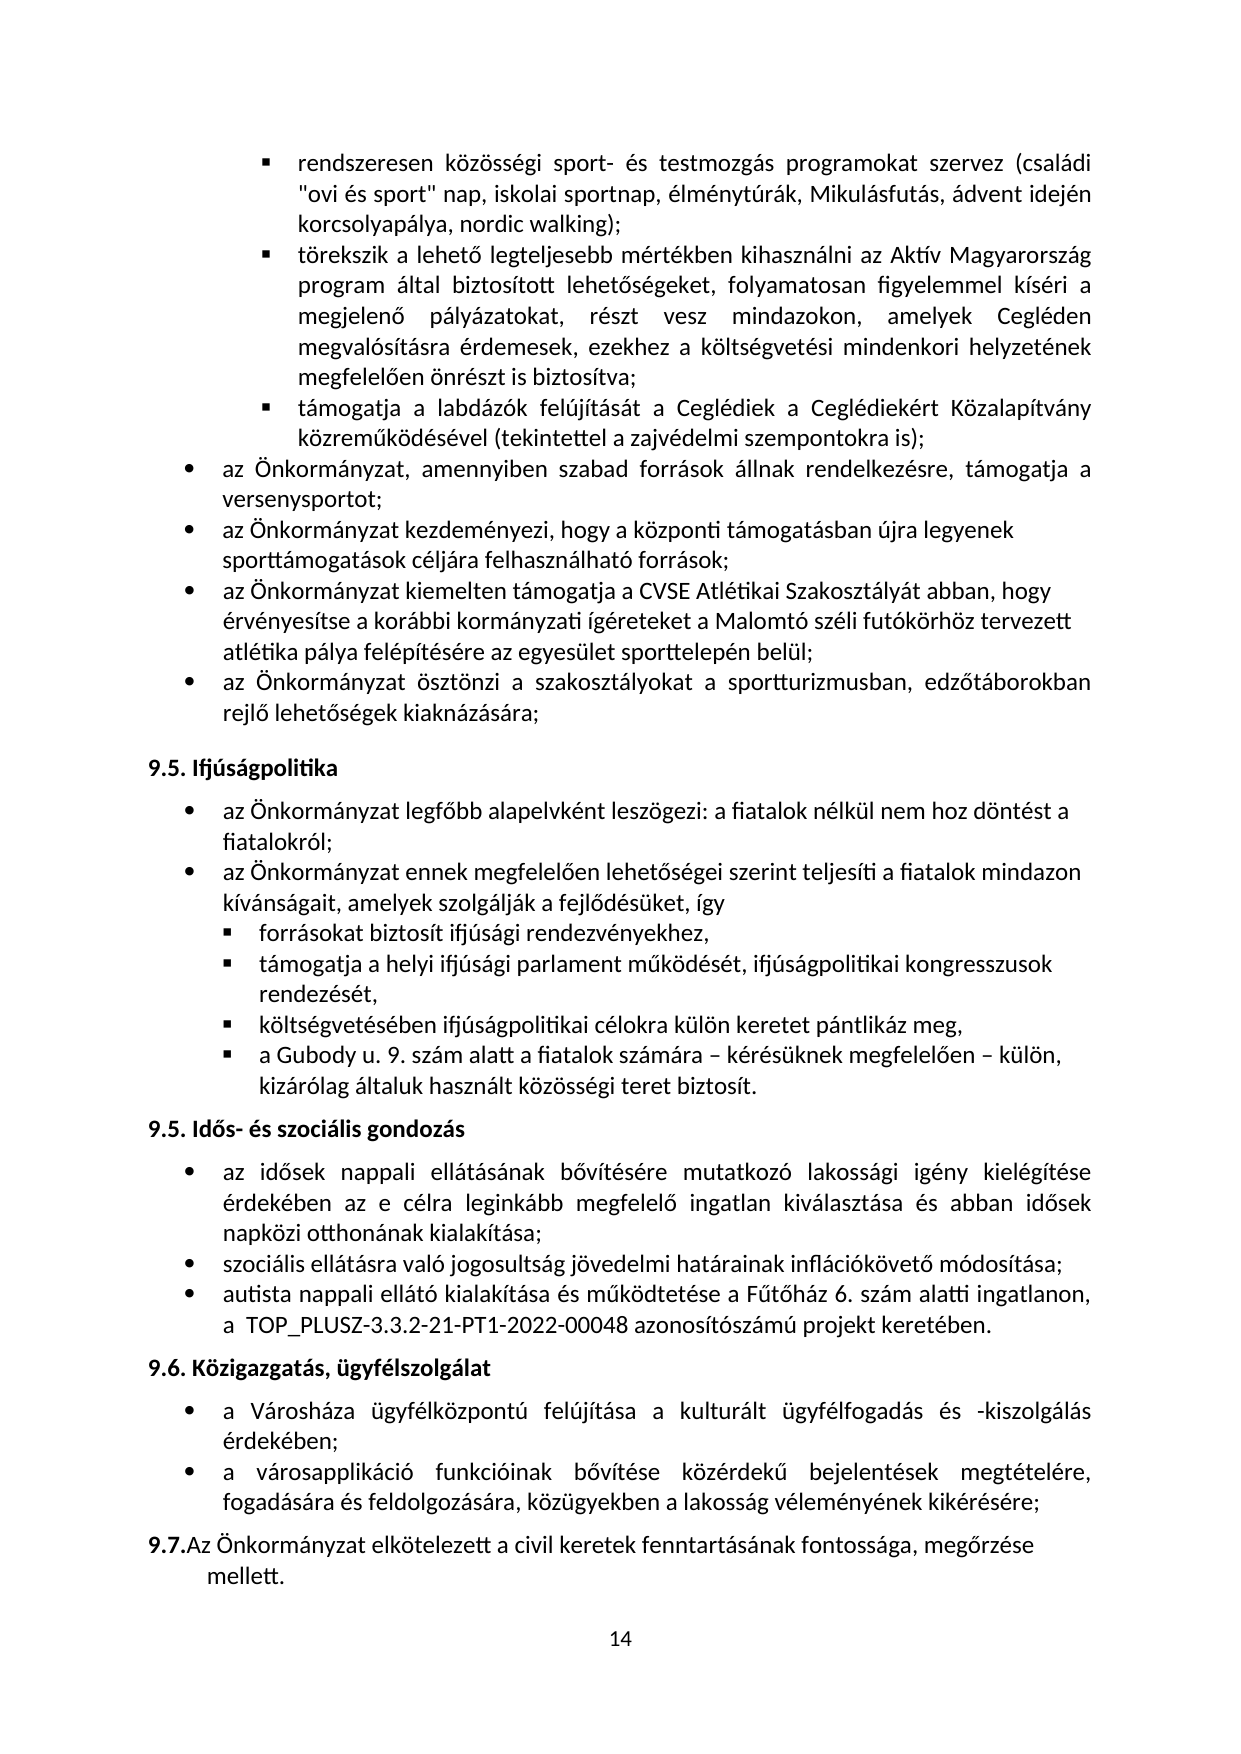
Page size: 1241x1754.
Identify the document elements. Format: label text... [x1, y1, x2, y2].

list támogatja a helyi ifjúsági parlament működését, ifjúságpolitikai kongresszusok rendezését, [221, 948, 1093, 1009]
text 9.5. Idős- és szociális gondozás [148, 1113, 1093, 1144]
list az Önkormányzat, amennyiben szabad források állnak rendelkezésre, támogatja a versenysportot; [185, 453, 1093, 514]
list a Városháza ügyfélközpontú felújítása a kulturált ügyfélfogadás és -kiszolgálás érdekében; [185, 1395, 1093, 1456]
list törekszik a lehető legteljesebb mértékben kihasználni az Aktív Magyarország program által biztosított lehetőségeket, folyamatosan figyelemmel kíséri a megjelenő pályázatokat, részt vesz mindazokon, amelyek Cegléden megvalósításra érdemesek, ezekhez a költségvetési mindenkori helyzetének megfelelően önrészt is biztosítva; [260, 239, 1093, 392]
list az Önkormányzat ösztönzi a szakosztályokat a sportturizmusban, edzőtáborokban rejlő lehetőségek kiaknázására; [185, 666, 1093, 727]
list autista nappali ellátó kialakítása és működtetése a Fűtőház 6. szám alatti ingatlanon, a TOP_PLUSZ-3.3.2-21-PT1-2022-00048 azonosítószámú projekt keretében. [185, 1278, 1093, 1339]
list az Önkormányzat kiemelten támogatja a CVSE Atlétikai Szakosztályát abban, hogy érvényesítse a korábbi kormányzati ígéreteket a Malomtó széli futókörhöz tervezett atlétika pálya felépítésére az egyesület sporttelepén belül; [185, 575, 1093, 666]
list a városapplikáció funkcióinak bővítése közérdekű bejelentések megtételére, fogadására és feldolgozására, közügyekben a lakosság véleményének kikérésére; [185, 1456, 1093, 1517]
text 9.6. Közigazgatás, ügyfélszolgálat [148, 1352, 1093, 1382]
list az idősek nappali ellátásának bővítésére mutatkozó lakossági igény kielégítése érdekében az e célra leginkább megfelelő ingatlan kiválasztása és abban idősek napközi otthonának kialakítása; [185, 1156, 1093, 1248]
list szociális ellátásra való jogosultság jövedelmi határainak inflációkövető módosítása; [185, 1248, 1093, 1278]
list költségvetésében ifjúságpolitikai célokra külön keretet pántlikáz meg, [221, 1009, 1093, 1040]
list az Önkormányzat legfőbb alapelvként leszögezi: a fiatalok nélkül nem hoz döntést a fiatalokról; [185, 796, 1093, 857]
list az Önkormányzat kezdeményezi, hogy a központi támogatásban újra legyenek sporttámogatások céljára felhasználható források; [185, 514, 1093, 575]
list az Önkormányzat ennek megfelelően lehetőségei szerint teljesíti a fiatalok mindazon kívánságait, amelyek szolgálják a fejlődésüket, így [185, 857, 1093, 918]
text 9.5. Ifjúságpolitika [148, 752, 1093, 783]
list forrásokat biztosít ifjúsági rendezvényekhez, [221, 918, 1093, 948]
text 9.7.Az Önkormányzat elkötelezett a civil keretek fenntartásának fontossága, megőrzése mellett. [148, 1529, 1093, 1591]
list a Gubody u. 9. szám alatt a fiatalok számára – kérésüknek megfelelően – külön, kizárólag általuk használt közösségi teret biztosít. [221, 1040, 1093, 1101]
list támogatja a labdázók felújítását a Ceglédiek a Ceglédiekért Közalapítvány közreműködésével (tekintettel a zajvédelmi szempontokra is); [260, 392, 1093, 453]
list rendszeresen közösségi sport- és testmozgás programokat szervez (családi "ovi és sport" nap, iskolai sportnap, élménytúrák, Mikulásfutás, ádvent idején korcsolyapálya, nordic walking); [260, 148, 1093, 239]
